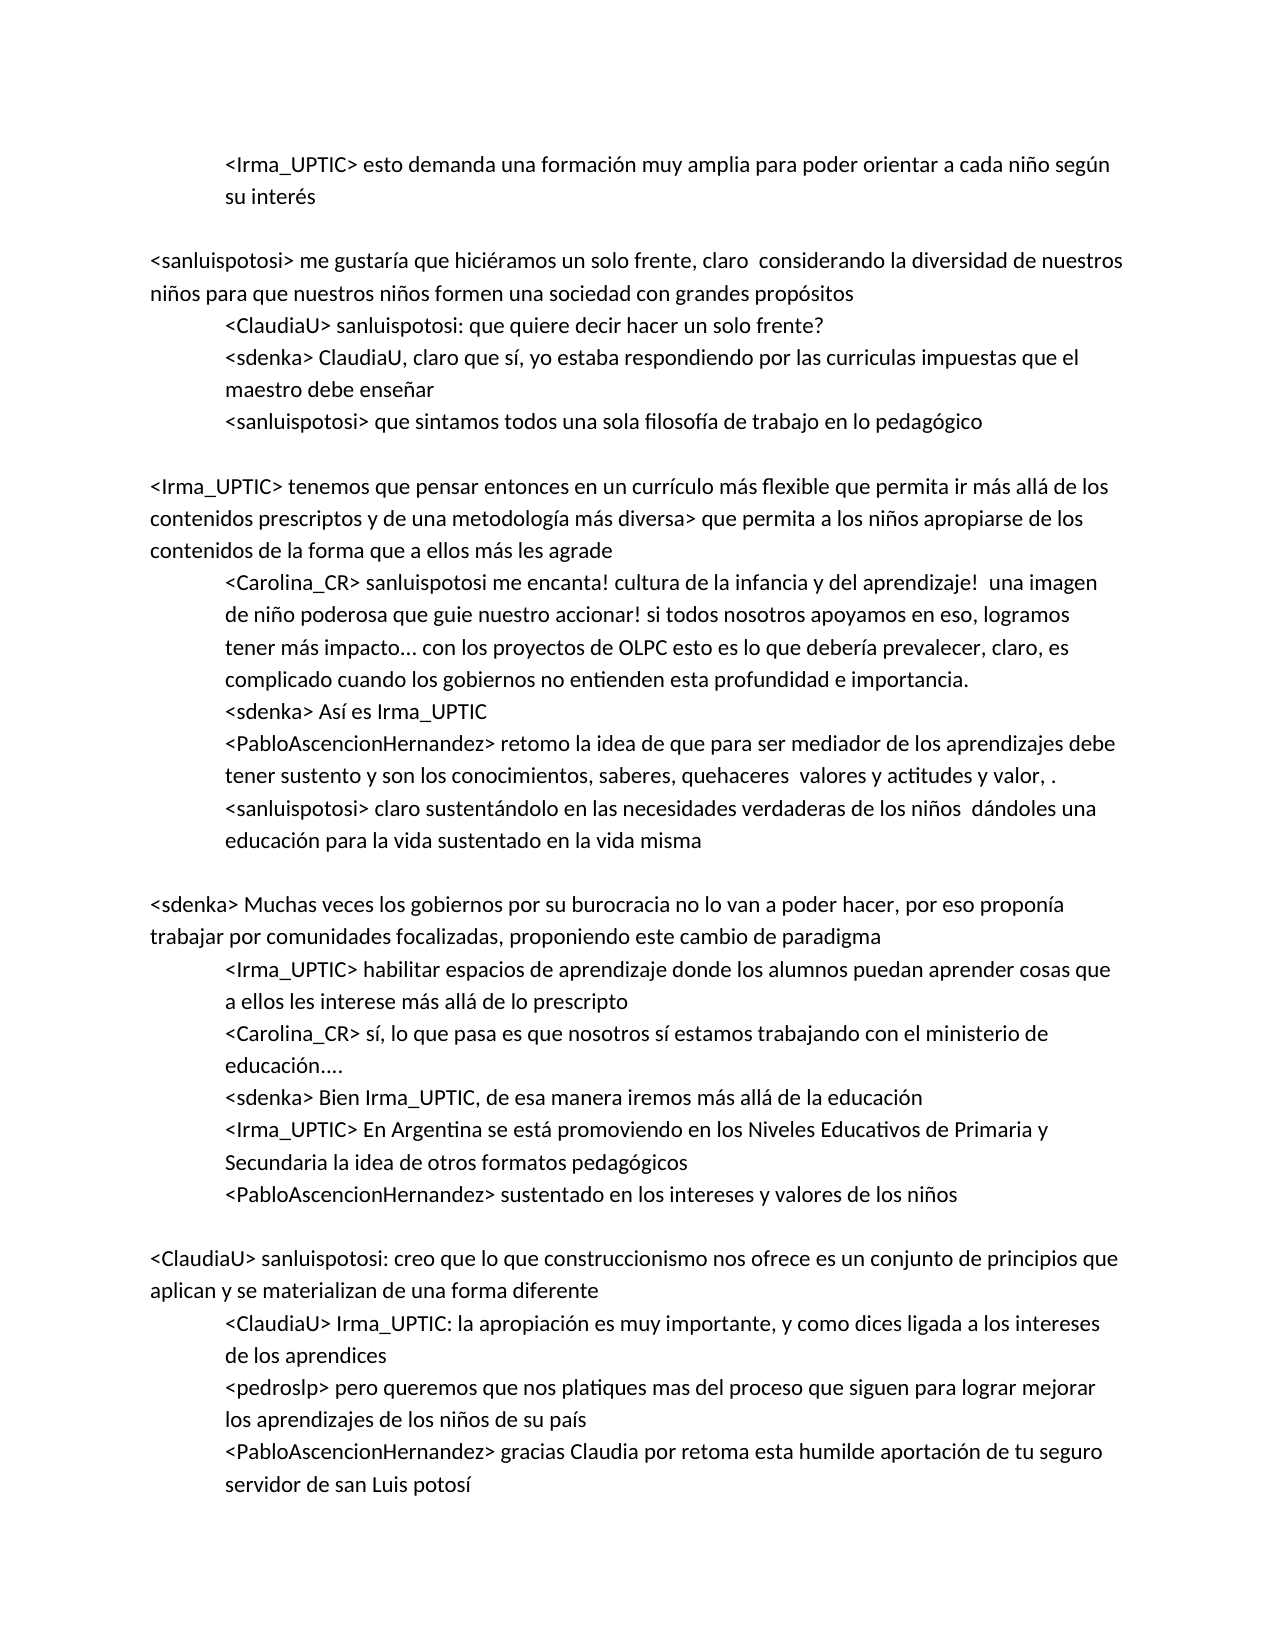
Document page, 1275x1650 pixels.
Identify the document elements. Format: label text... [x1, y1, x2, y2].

text <ClaudiaU> sanluispotosi: creo que lo que construccionismo nos ofrece es un conjunto de principios que aplican y se materializan de una forma diferente [150, 1244, 1125, 1304]
text <Irma_UPTIC> En Argentina se está promoviendo en los Niveles Educativos de Primaria y Secundaria la idea de otros formatos pedagógicos [225, 1116, 1125, 1176]
text <Irma_UPTIC> habilitar espacios de aprendizaje donde los alumnos puedan aprender cosas que a ellos les interese más allá de lo prescripto [225, 955, 1125, 1015]
text <Carolina_CR> sanluispotosi me encanta! cultura de la infancia y del aprendizaje! una imagen de niño poderosa que guie nuestro accionar! si todos nosotros apoyamos en eso, logramos tener más impacto... con los proyectos de OLPC esto es lo que debería prevalecer, claro, es complicado cuando los gobiernos no entienden esta profundidad e importancia. [225, 568, 1125, 693]
text <ClaudiaU> Irma_UPTIC: la apropiación es muy importante, y como dices ligada a los intereses de los aprendices [225, 1309, 1125, 1369]
text <sanluispotosi> me gustaría que hiciéramos un solo frente, claro considerando la diversidad de nuestros niños para que nuestros niños formen una sociedad con grandes propósitos [150, 247, 1125, 307]
text <PabloAscencionHernandez> gracias Claudia por retoma esta humilde aportación de tu seguro servidor de san Luis potosí [225, 1437, 1125, 1498]
text <pedroslp> pero queremos que nos platiques mas del proceso que siguen para lograr mejorar los aprendizajes de los niños de su país [225, 1373, 1125, 1433]
text <Irma_UPTIC> esto demanda una formación muy amplia para poder orientar a cada niño según su interés [225, 150, 1125, 210]
text <sdenka> Así es Irma_UPTIC [150, 697, 1125, 725]
text <PabloAscencionHernandez> retomo la idea de que para ser mediador de los aprendizajes debe tener sustento y son los conocimientos, saberes, quehaceres valores y actitudes y valor, . [225, 729, 1125, 789]
text <sdenka> ClaudiaU, claro que sí, yo estaba respondiendo por las curriculas impuestas que el maestro debe enseñar [225, 343, 1125, 403]
text <ClaudiaU> sanluispotosi: que quiere decir hacer un solo frente? [150, 311, 1125, 339]
text <sanluispotosi> que sintamos todos una sola filosofía de trabajo en lo pedagógico [150, 407, 1125, 436]
text <sdenka> Bien Irma_UPTIC, de esa manera iremos más allá de la educación [150, 1083, 1125, 1111]
text <Carolina_CR> sí, lo que pasa es que nosotros sí estamos trabajando con el ministerio de educación.... [225, 1019, 1125, 1079]
text <Irma_UPTIC> tenemos que pensar entonces en un currículo más flexible que permita ir más allá de los contenidos prescriptos y de una metodología más diversa> que permita a los niños apropiarse de los contenidos de la forma que a ellos más les agrade [150, 472, 1125, 564]
text <sanluispotosi> claro sustentándolo en las necesidades verdaderas de los niños dándoles una educación para la vida sustentado en la vida misma [225, 794, 1125, 854]
text <PabloAscencionHernandez> sustentado en los intereses y valores de los niños [150, 1180, 1125, 1208]
text <sdenka> Muchas veces los gobiernos por su burocracia no lo van a poder hacer, por eso proponía trabajar por comunidades focalizadas, proponiendo este cambio de paradigma [150, 890, 1125, 951]
